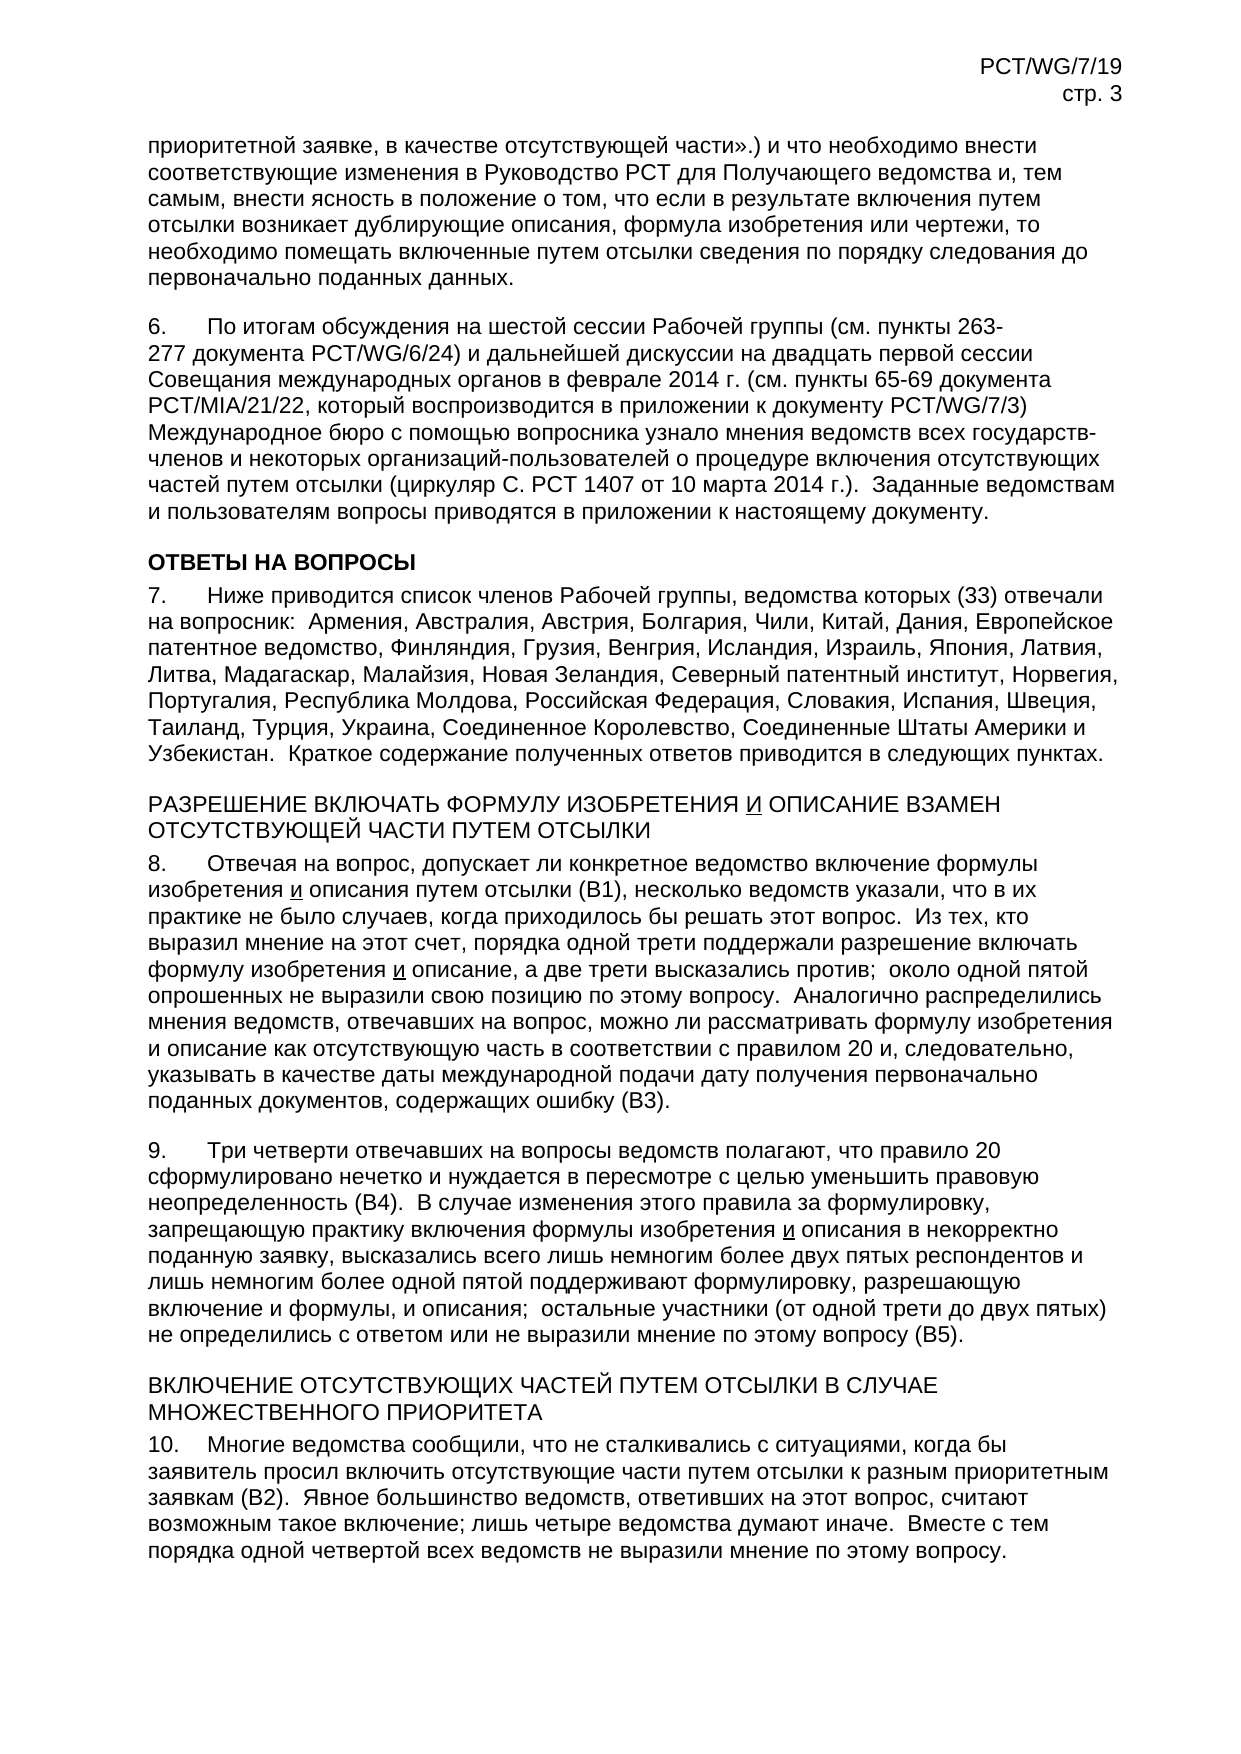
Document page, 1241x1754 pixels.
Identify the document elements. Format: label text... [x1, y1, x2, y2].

text Ниже приводится список членов Рабочей группы, ведомства которых (33) отвечали на вопросник: Армения, Австралия, Австрия, Болгария, Чили, Китай, Дания, Европейское патентное ведомство, Финляндия, Грузия, Венгрия, Исландия, Израиль, Япония, Латвия, Литва, Мадагаскар, Малайзия, Новая Зеландия, Северный патентный институт, Норвегия, Португалия, Республика Молдова, Российская Федерация, Словакия, Испания, Швеция, Таиланд, Турция, Украина, Соединенное Королевство, Соединенные Штаты Америки и Узбекистан. Краткое содержание полученных ответов приводится в следующих пунктах. [148, 582, 1122, 766]
text Многие ведомства сообщили, что не сталкивались с ситуациями, когда бы заявитель просил включить отсутствующие части путем отсылки к разным приоритетным заявкам (В2). Явное большинство ведомств, ответивших на этот вопрос, считают возможным такое включение; лишь четыре ведомства думают иначе. Вместе с тем порядка одной четвертой всех ведомств не выразили мнение по этому вопросу. [148, 1431, 1122, 1563]
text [148, 132, 1122, 290]
text По итогам обсуждения на шестой сессии Рабочей группы (см. пункты 263-277 документа PCT/WG/6/24) и дальнейшей дискуссии на двадцать первой сессии Совещания международных органов в феврале 2014 г. (см. пункты 65-69 документа PCT/MIA/21/22, который воспроизводится в приложении к документу PCT/WG/7/3) Международное бюро с помощью вопросника узнало мнения ведомств всех государств-членов и некоторых организаций-пользователей о процедуре включения отсутствующих частей путем отсылки (циркуляр C. PCT 1407 от 10 марта 2014 г.). Заданные ведомствам и пользователям вопросы приводятся в приложении к настоящему документу. [148, 313, 1122, 524]
subtitle Ответы на вопросы [148, 549, 1122, 575]
subtitle разрешение включать формулу изобретения и описание взамен отсутствующей части путем отсылки [148, 791, 1122, 844]
subtitle Включение отсутствующих частей путем отсылки в случае множественного приоритета [148, 1372, 1122, 1425]
text Отвечая на вопрос, допускает ли конкретное ведомство включение формулы изобретения и описания путем отсылки (В1), несколько ведомств указали, что в их практике не было случаев, когда приходилось бы решать этот вопрос. Из тех, кто выразил мнение на этот счет, порядка одной трети поддержали разрешение включать формулу изобретения и описание, а две трети высказались против; около одной пятой опрошенных не выразили свою позицию по этому вопросу. Аналогично распределились мнения ведомств, отвечавших на вопрос, можно ли рассматривать формулу изобретения и описание как отсутствующую часть в соответствии с правилом 20 и, следовательно, указывать в качестве даты международной подачи дату получения первоначально поданных документов, содержащих ошибку (В3). [148, 850, 1122, 1114]
text Три четверти отвечавших на вопросы ведомств полагают, что правило 20 сформулировано нечетко и нуждается в пересмотре с целью уменьшить правовую неопределенность (В4). В случае изменения этого правила за формулировку, запрещающую практику включения формулы изобретения и описания в некорректно поданную заявку, высказались всего лишь немногим более двух пятых респондентов и лишь немногим более одной пятой поддерживают формулировку, разрешающую включение и формулы, и описания; остальные участники (от одной трети до двух пятых) не определились с ответом или не выразили мнение по этому вопросу (В5). [148, 1137, 1122, 1347]
